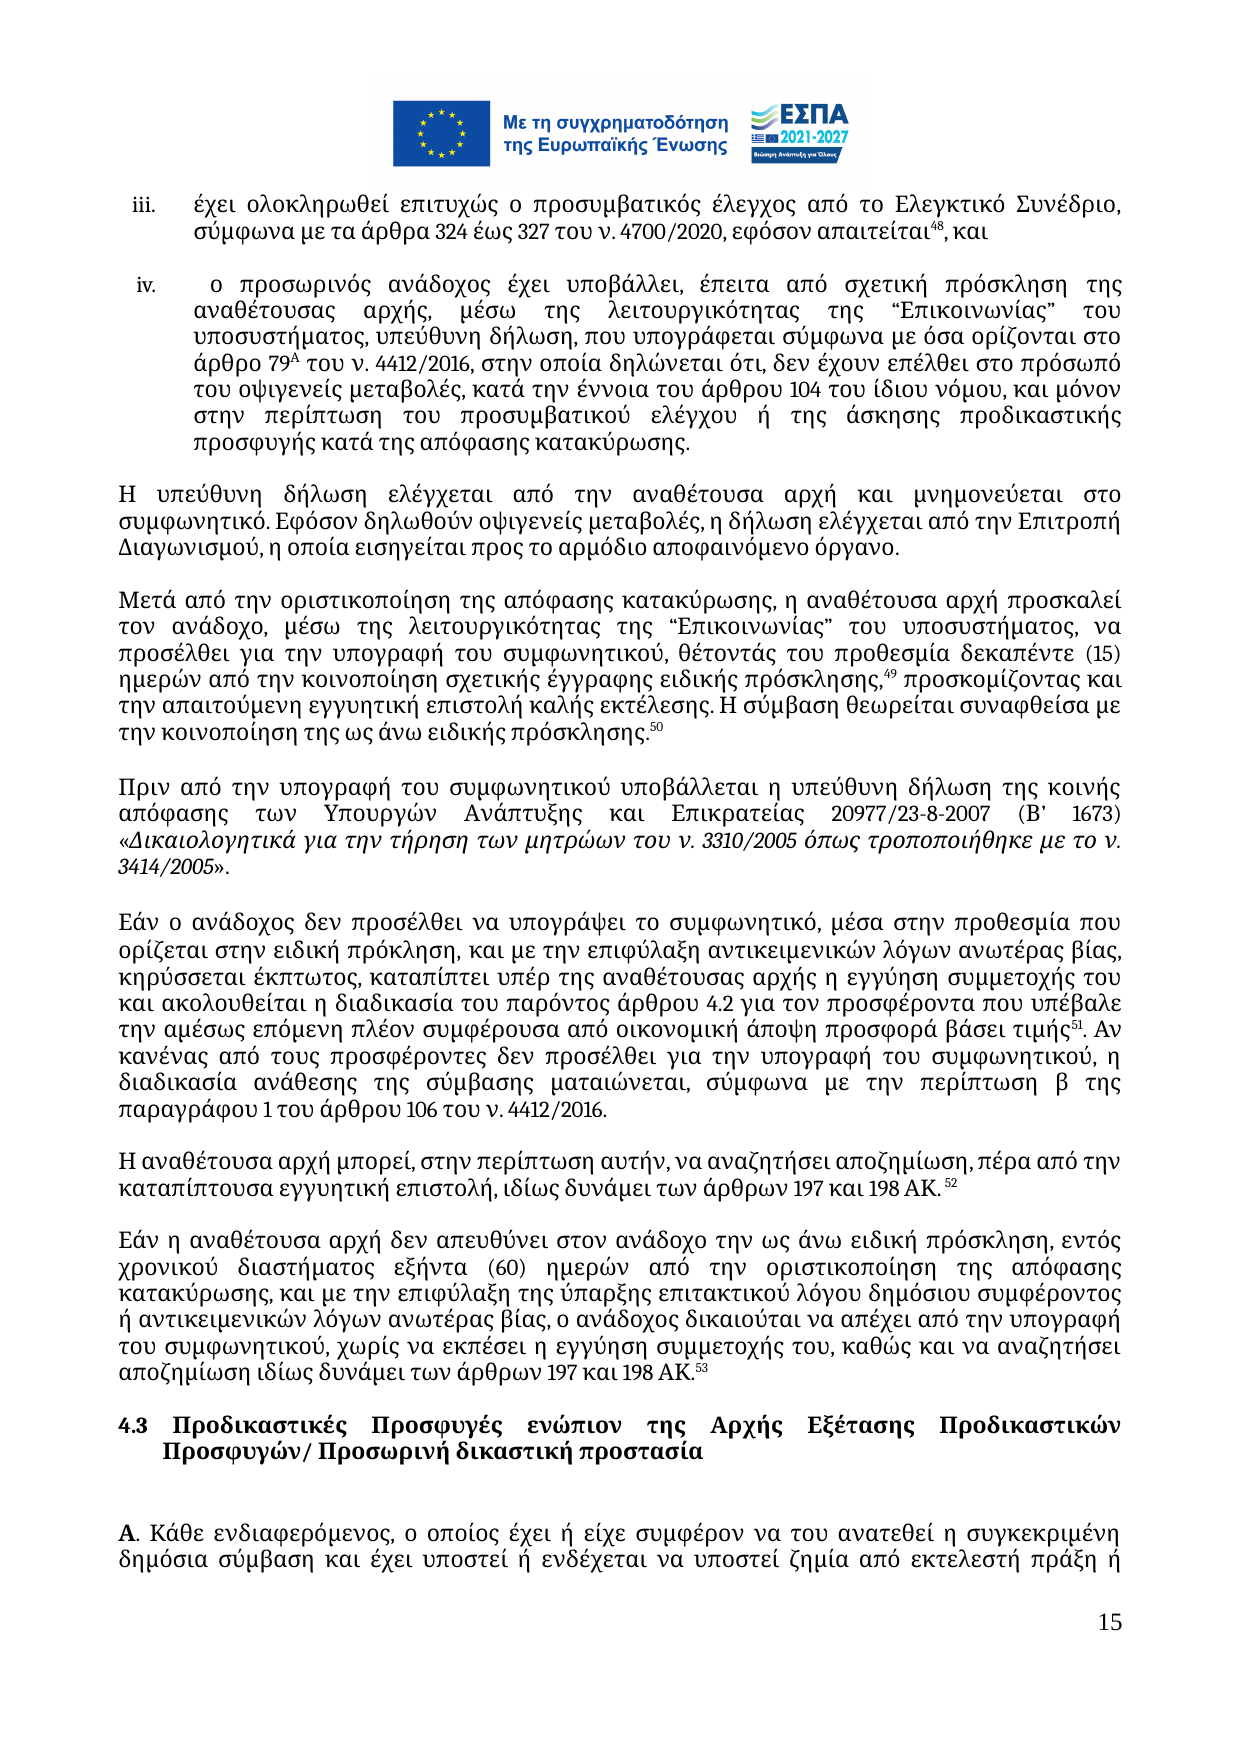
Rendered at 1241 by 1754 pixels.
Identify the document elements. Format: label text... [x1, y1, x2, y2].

text Μετά από την οριστικοποίηση της απόφασης κατακύρωσης, η αναθέτουσα αρχή προσκαλεί τον ανάδοχο, μέσω της λειτουργικότητας της “Επικοινωνίας” του υποσυστήματος, να προσέλθει για την υπογραφή του συμφωνητικού, θέτοντάς του προθεσμία δεκαπέντε (15) ημερών από την κοινοποίηση σχετικής έγγραφης ειδικής πρόσκλησης, προσκομίζοντας και την απαιτούμενη εγγυητική επιστολή καλής εκτέλεσης. Η σύμβαση θεωρείται συναφθείσα με την κοινοποίηση της ως άνω ειδικής πρόσκλησης. [118, 588, 1122, 746]
list 4.3 Προδικαστικές Προσφυγές ενώπιον της Αρχής Εξέτασης Προδικαστικών Προσφυγών/ Προσωρινή δικαστική προστασία [118, 1413, 1122, 1465]
text Εάν ο ανάδοχος δεν προσέλθει να υπογράψει το συμφωνητικό, μέσα στην προθεσμία που ορίζεται στην ειδική πρόκληση, και με την επιφύλαξη αντικειμενικών λόγων ανωτέρας βίας, κηρύσσεται έκπτωτος, καταπίπτει υπέρ της αναθέτουσας αρχής η εγγύηση συμμετοχής του και ακολουθείται η διαδικασία του παρόντος άρθρου 4.2 για τον προσφέροντα που υπέβαλε την αμέσως επόμενη πλέον συμφέρουσα από οικονομική άποψη προσφορά βάσει τιμής. Αν κανένας από τους προσφέροντες δεν προσέλθει για την υπογραφή του συμφωνητικού, η διαδικασία ανάθεσης της σύμβασης ματαιώνεται, σύμφωνα με την περίπτωση β της παραγράφου 1 του άρθρου 106 του ν. 4412/2016. [118, 909, 1122, 1123]
list έχει ολοκληρωθεί επιτυχώς ο προσυμβατικός έλεγχος από το Ελεγκτικό Συνέδριο, σύμφωνα με τα άρθρα 324 έως 327 του ν. 4700/2020, εφόσον απαιτείται, και [156, 192, 1122, 245]
list ο προσωρινός ανάδοχος έχει υποβάλλει, έπειτα από σχετική πρόσκληση της αναθέτουσας αρχής, μέσω της λειτουργικότητας της “Επικοινωνίας” του υποσυστήματος, υπεύθυνη δήλωση, που υπογράφεται σύμφωνα με όσα ορίζονται στο άρθρο 79Α του ν. 4412/2016, στην οποία δηλώνεται ότι, δεν έχουν επέλθει στο πρόσωπό του οψιγενείς μεταβολές, κατά την έννοια του άρθρου 104 του ίδιου νόμου, και μόνον στην περίπτωση του προσυμβατικού ελέγχου ή της άσκησης προδικαστικής προσφυγής κατά της απόφασης κατακύρωσης. [156, 271, 1122, 456]
picture [367, 74, 873, 192]
text Εάν η αναθέτουσα αρχή δεν απευθύνει στον ανάδοχο την ως άνω ειδική πρόσκληση, εντός χρονικού διαστήματος εξήντα (60) ημερών από την οριστικοποίηση της απόφασης κατακύρωσης, και με την επιφύλαξη της ύπαρξης επιτακτικού λόγου δημόσιου συμφέροντος ή αντικειμενικών λόγων ανωτέρας βίας, ο ανάδοχος δικαιούται να απέχει από την υπογραφή του συμφωνητικού, χωρίς να εκπέσει η εγγύηση συμμετοχής του, καθώς και να αναζητήσει αποζημίωση ιδίως δυνάμει των άρθρων 197 και 198 ΑΚ. [118, 1228, 1122, 1386]
text Η αναθέτουσα αρχή μπορεί, στην περίπτωση αυτήν, να αναζητήσει αποζημίωση, πέρα από την καταπίπτουσα εγγυητική επιστολή, ιδίως δυνάμει των άρθρων 197 και 198 ΑΚ. [118, 1149, 1122, 1202]
text Η υπεύθυνη δήλωση ελέγχεται από την αναθέτουσα αρχή και μνημονεύεται στο συμφωνητικό. Εφόσον δηλωθούν οψιγενείς μεταβολές, η δήλωση ελέγχεται από την Επιτροπή Διαγωνισμού, η οποία εισηγείται προς το αρμόδιο αποφαινόμενο όργανο. [118, 482, 1122, 561]
text Πριν από την υπογραφή του συμφωνητικού υποβάλλεται η υπεύθυνη δήλωση της κοινής απόφασης των Υπουργών Ανάπτυξης και Επικρατείας 20977/23-8-2007 (Β’ 1673) «Δικαιολογητικά για την τήρηση των μητρώων του ν. 3310/2005 όπως τροποποιήθηκε με το ν. 3414/2005». [118, 775, 1122, 880]
